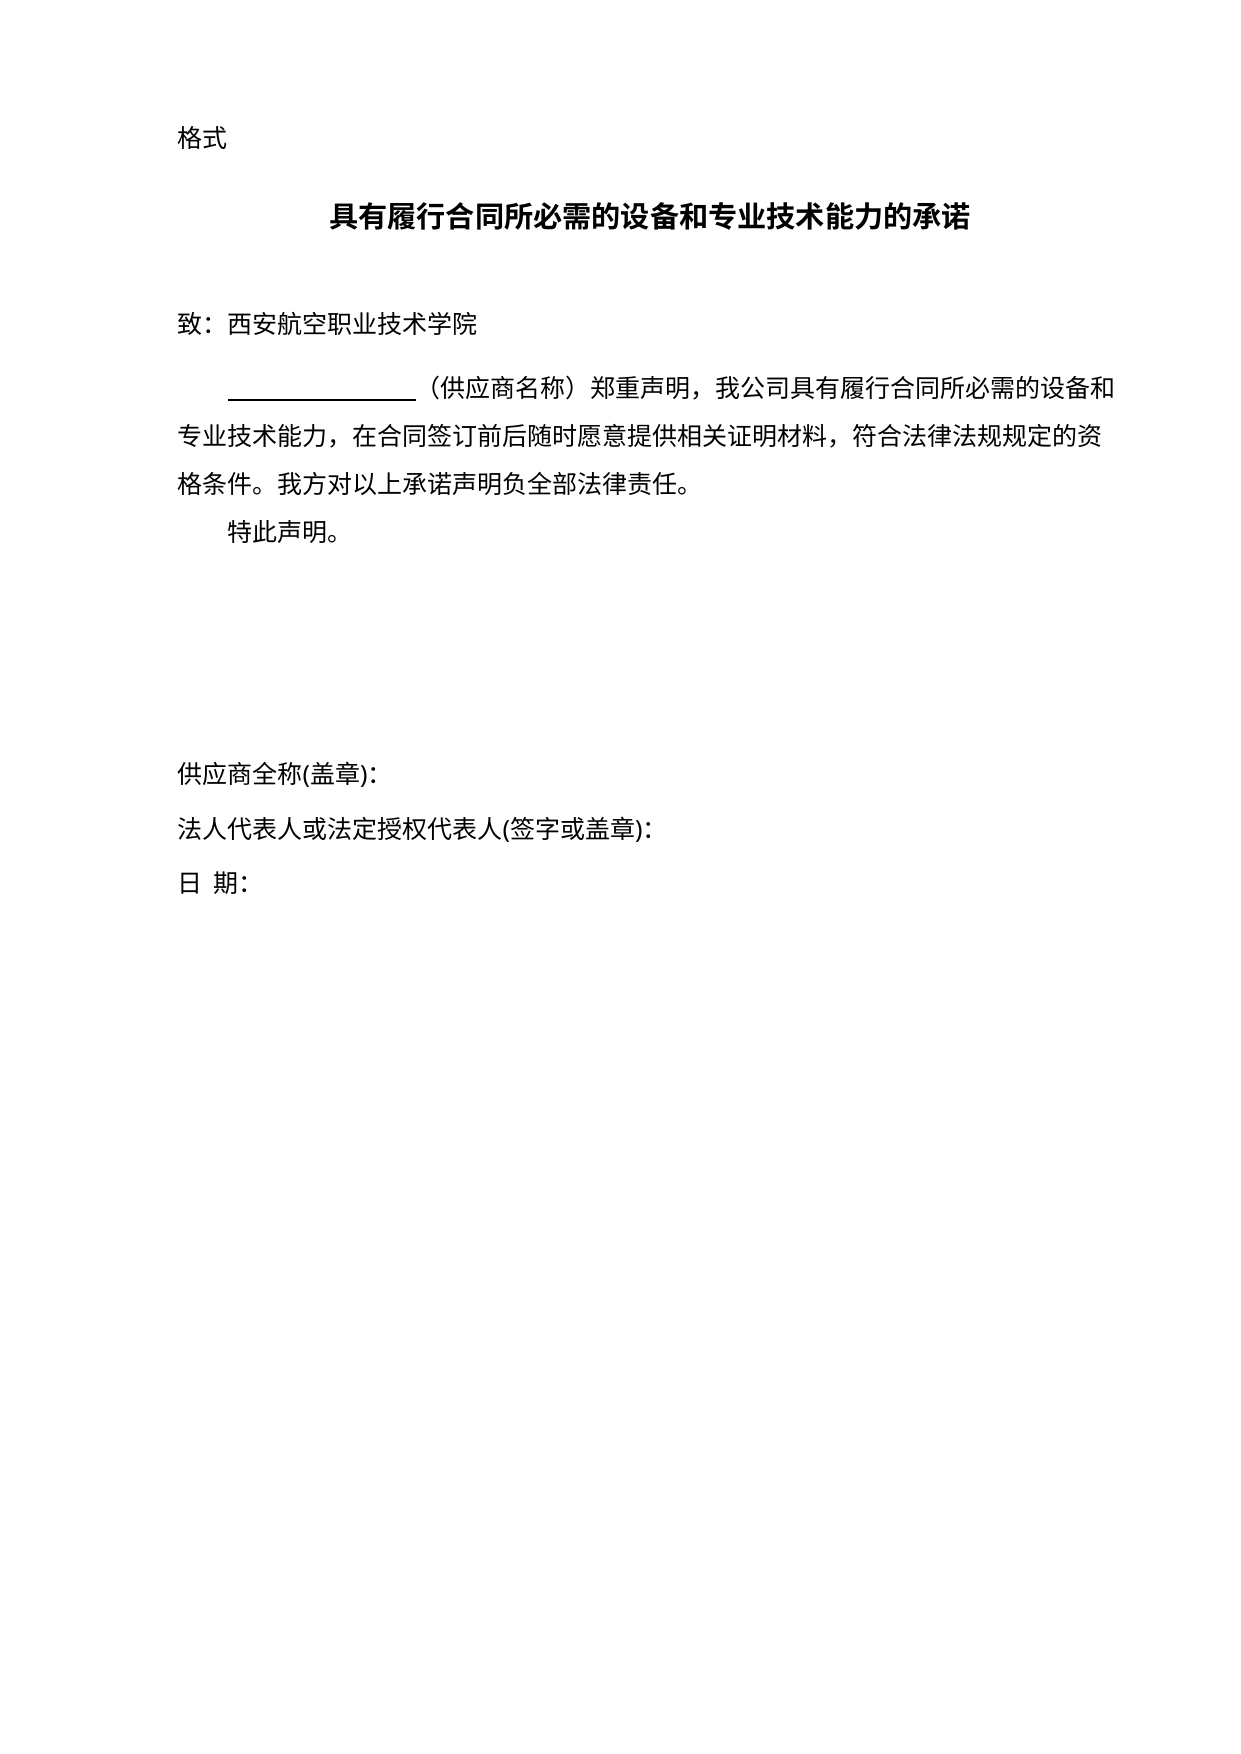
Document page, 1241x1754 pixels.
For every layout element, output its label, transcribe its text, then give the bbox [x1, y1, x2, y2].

text 格式 [177, 118, 1122, 154]
text （供应商名称）郑重声明，我公司具有履行合同所必需的设备和专业技术能力，在合同签订前后随时愿意提供相关证明材料，符合法律法规规定的资格条件。我方对以上承诺声明负全部法律责任。 [177, 359, 1122, 503]
text 特此声明。 [177, 503, 1122, 551]
text 供应商全称(盖章)： [177, 755, 1122, 791]
text 具有履行合同所必需的设备和专业技术能力的承诺 [177, 193, 1122, 236]
text 致：西安航空职业技术学院 [177, 305, 1122, 341]
text 日 期： [177, 864, 1122, 900]
text 法人代表人或法定授权代表人(签字或盖章)： [177, 809, 1122, 846]
